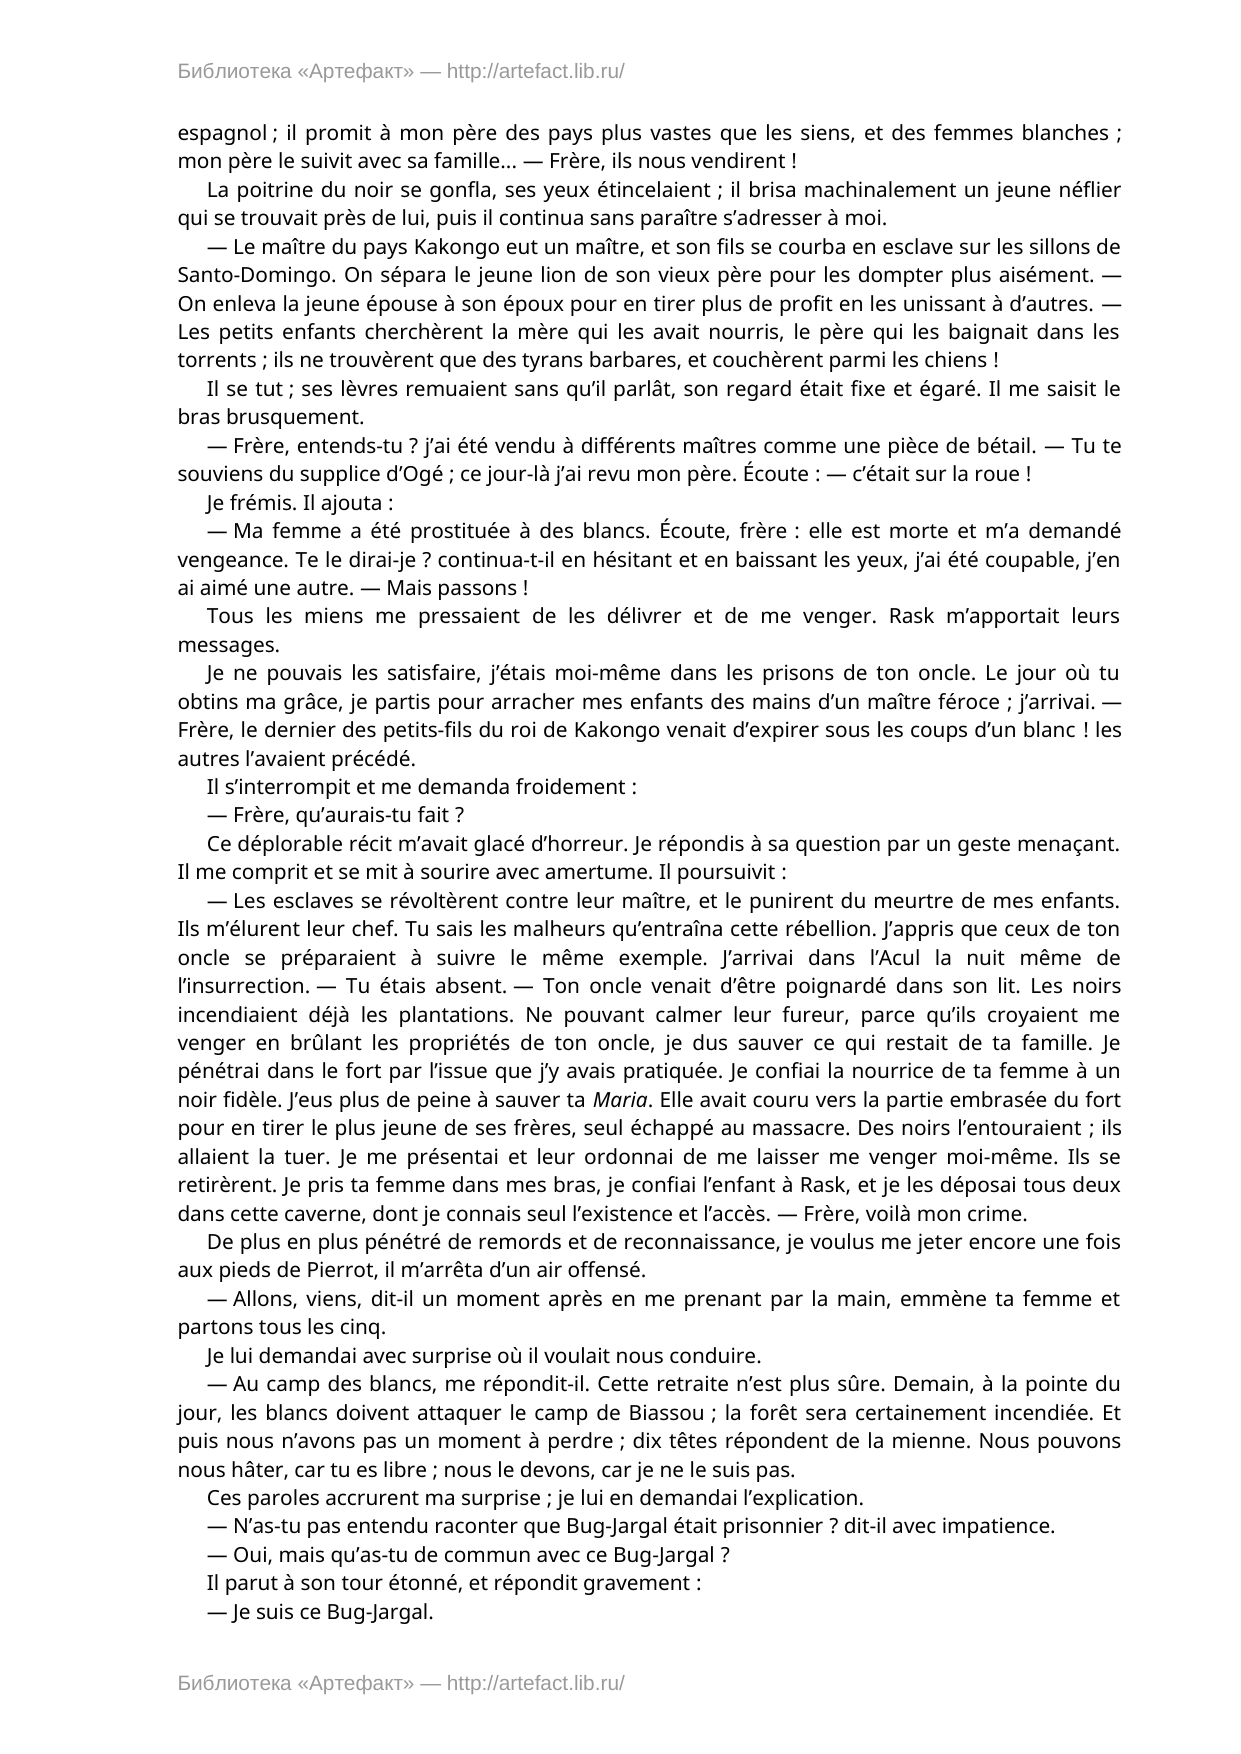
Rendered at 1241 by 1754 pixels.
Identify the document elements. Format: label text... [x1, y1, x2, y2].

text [177, 118, 1122, 175]
text Il s’interrompit et me demanda froidement : [177, 772, 1122, 801]
text — Allons, viens, dit-il un moment après en me prenant par la main, emmène ta femme et partons tous les cinq. [177, 1284, 1122, 1341]
text — Au camp des blancs, me répondit-il. Cette retraite n’est plus sûre. Demain, à la pointe du jour, les blancs doivent attaquer le camp de Biassou ; la forêt sera certainement incendiée. Et puis nous n’avons pas un moment à perdre ; dix têtes répondent de la mienne. Nous pouvons nous hâter, car tu es libre ; nous le devons, car je ne le suis pas. [177, 1369, 1122, 1483]
text — Frère, qu’aurais-tu fait ? [177, 801, 1122, 829]
text — Je suis ce Bug-Jargal. [177, 1597, 1122, 1625]
text La poitrine du noir se gonfla, ses yeux étincelaient ; il brisa machinalement un jeune néflier qui se trouvait près de lui, puis il continua sans paraître s’adresser à moi. [177, 175, 1122, 232]
text — Oui, mais qu’as-tu de commun avec ce Bug-Jargal ? [177, 1540, 1122, 1568]
text Je lui demandai avec surprise où il voulait nous conduire. [177, 1341, 1122, 1369]
text Je frémis. Il ajouta : [177, 488, 1122, 516]
text Ce déplorable récit m’avait glacé d’horreur. Je répondis à sa question par un geste menaçant. Il me comprit et se mit à sourire avec amertume. Il poursuivit : [177, 829, 1122, 886]
text — Le maître du pays Kakongo eut un maître, et son fils se courba en esclave sur les sillons de Santo-Domingo. On sépara le jeune lion de son vieux père pour les dompter plus aisément. — On enleva la jeune épouse à son époux pour en tirer plus de profit en les unissant à d’autres. — Les petits enfants cherchèrent la mère qui les avait nourris, le père qui les baignait dans les torrents ; ils ne trouvèrent que des tyrans barbares, et couchèrent parmi les chiens ! [177, 232, 1122, 374]
text — Frère, entends-tu ? j’ai été vendu à différents maîtres comme une pièce de bétail. — Tu te souviens du supplice d’Ogé ; ce jour-là j’ai revu mon père. Écoute : — c’était sur la roue ! [177, 431, 1122, 488]
text Tous les miens me pressaient de les délivrer et de me venger. Rask m’apportait leurs messages. [177, 602, 1122, 658]
text — N’as-tu pas entendu raconter que Bug-Jargal était prisonnier ? dit-il avec impatience. [177, 1512, 1122, 1540]
text — Ma femme a été prostituée à des blancs. Écoute, frère : elle est morte et m’a demandé vengeance. Te le dirai-je ? continua-t-il en hésitant et en baissant les yeux, j’ai été coupable, j’en ai aimé une autre. — Mais passons ! [177, 516, 1122, 602]
text Il parut à son tour étonné, et répondit gravement : [177, 1568, 1122, 1597]
text Il se tut ; ses lèvres remuaient sans qu’il parlât, son regard était fixe et égaré. Il me saisit le bras brusquement. [177, 374, 1122, 431]
text Ces paroles accrurent ma surprise ; je lui en demandai l’explication. [177, 1483, 1122, 1512]
text De plus en plus pénétré de remords et de reconnaissance, je voulus me jeter encore une fois aux pieds de Pierrot, il m’arrêta d’un air offensé. [177, 1227, 1122, 1284]
text Je ne pouvais les satisfaire, j’étais moi-même dans les prisons de ton oncle. Le jour où tu obtins ma grâce, je partis pour arracher mes enfants des mains d’un maître féroce ; j’arrivai. — Frère, le dernier des petits-fils du roi de Kakongo venait d’expirer sous les coups d’un blanc ! les autres l’avaient précédé. [177, 658, 1122, 772]
text — Les esclaves se révoltèrent contre leur maître, et le punirent du meurtre de mes enfants. Ils m’élurent leur chef. Tu sais les malheurs qu’entraîna cette rébellion. J’appris que ceux de ton oncle se préparaient à suivre le même exemple. J’arrivai dans l’Acul la nuit même de l’insurrection. — Tu étais absent. — Ton oncle venait d’être poignardé dans son lit. Les noirs incendiaient déjà les plantations. Ne pouvant calmer leur fureur, parce qu’ils croyaient me venger en brûlant les propriétés de ton oncle, je dus sauver ce qui restait de ta famille. Je pénétrai dans le fort par l’issue que j’y avais pratiquée. Je confiai la nourrice de ta femme à un noir fidèle. J’eus plus de peine à sauver ta Maria. Elle avait couru vers la partie embrasée du fort pour en tirer le plus jeune de ses frères, seul échappé au massacre. Des noirs l’entouraient ; ils allaient la tuer. Je me présentai et leur ordonnai de me laisser me venger moi-même. Ils se retirèrent. Je pris ta femme dans mes bras, je confiai l’enfant à Rask, et je les déposai tous deux dans cette caverne, dont je connais seul l’existence et l’accès. — Frère, voilà mon crime. [177, 886, 1122, 1227]
